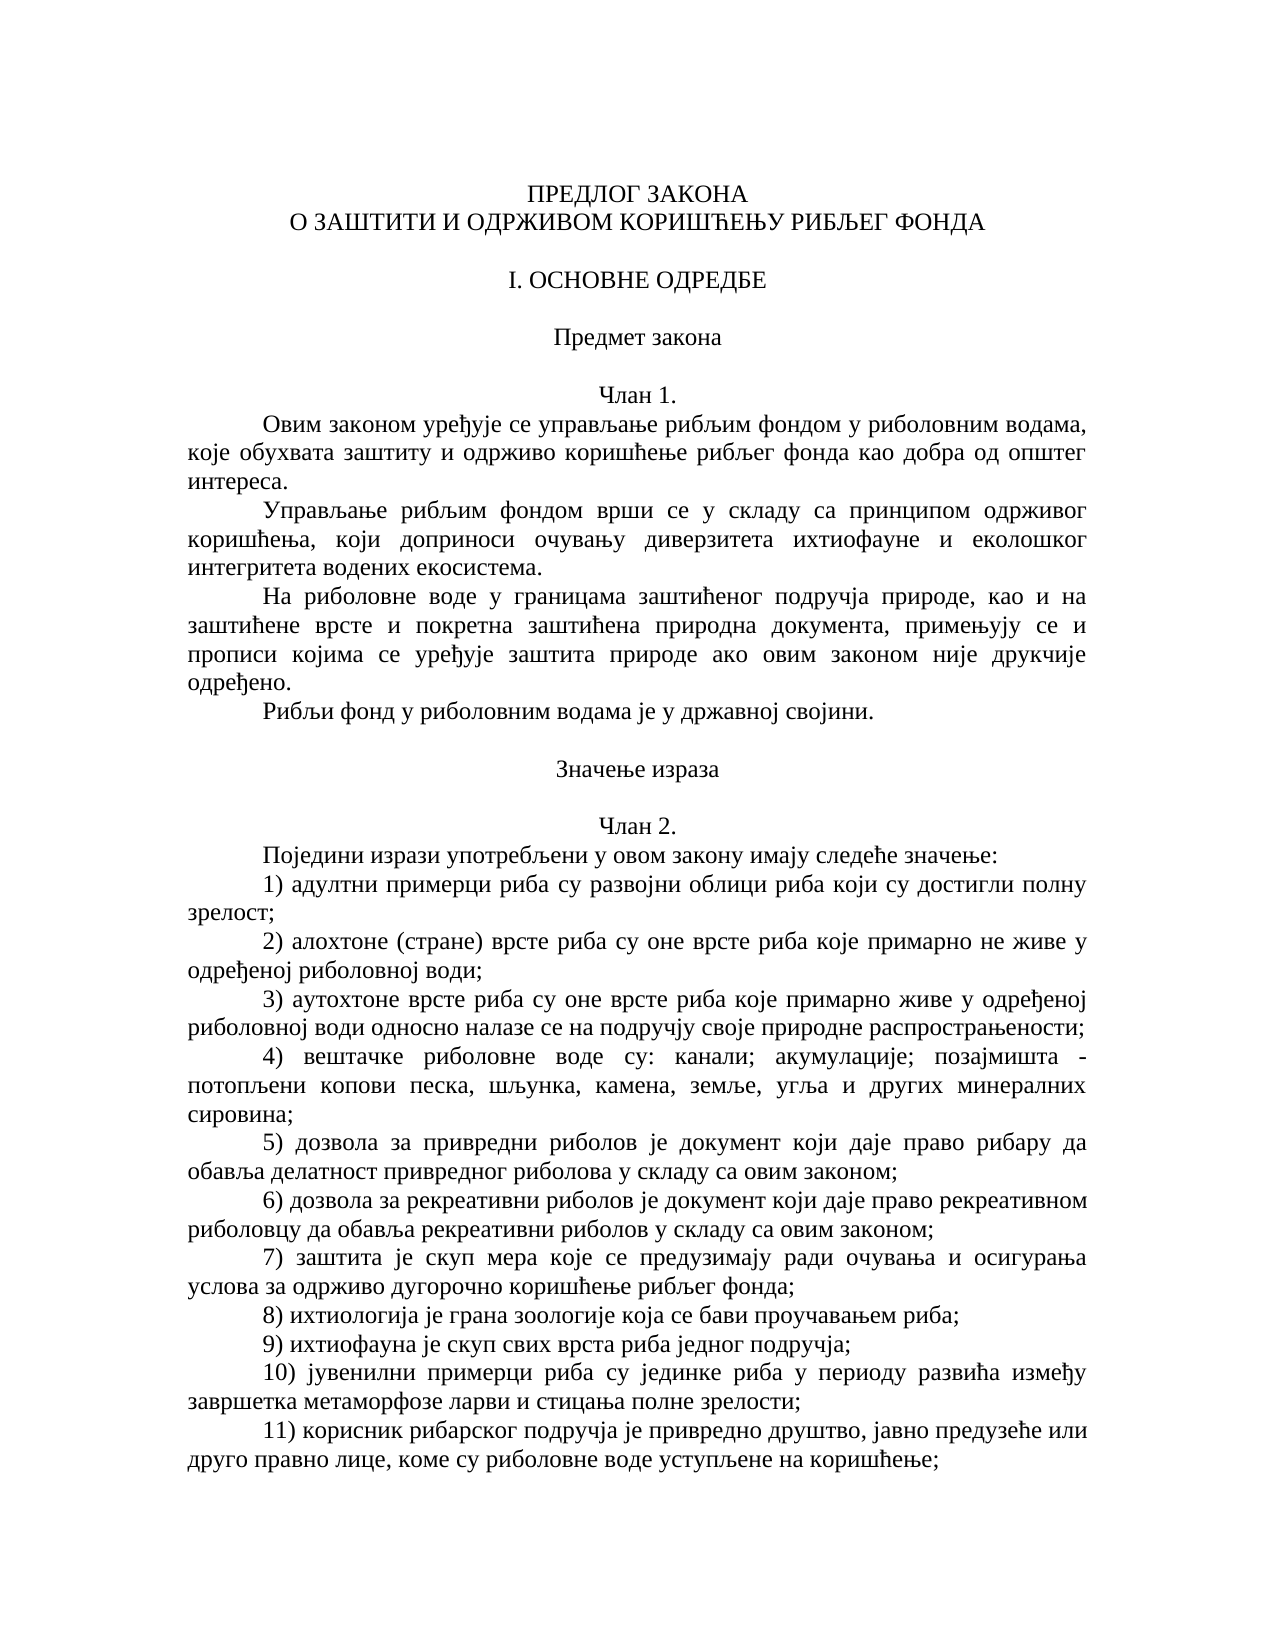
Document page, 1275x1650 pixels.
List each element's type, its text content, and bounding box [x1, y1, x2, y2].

text О ЗАШТИТИ И ОДРЖИВОМ КОРИШЋЕЊУ РИБЉЕГ ФОНДА [187, 207, 1087, 236]
text ПРЕДЛОГ ЗАКОНА [187, 179, 1087, 207]
text 4) вештачкe риболовне воде су: канали; акумулације; позајмишта -потопљени копови песка, шљунка, камена, земље, угља и других минералних сировина; [187, 1041, 1087, 1127]
text 5) дозвола за привредни риболов је документ који даје право рибару да обавља делатност привредног риболова у складу са овим законом; [187, 1127, 1087, 1185]
text Предмет закона [187, 322, 1087, 351]
text 8) ихтиологија је грана зоологије која се бави проучавањем риба; [187, 1300, 1087, 1329]
text Члан 2. [187, 811, 1087, 840]
text 6) дозвола за рекреативни риболов је документ који даје право рекреативном риболовцу да обавља рекреативни риболов у складу са овим законом; [187, 1185, 1087, 1242]
text 10) јувенилни примерци риба су јединке риба у периоду развића између завршетка метаморфозе ларви и стицања полне зрелости; [187, 1357, 1087, 1415]
text На риболовне воде у границама заштићеног подручја природе, као и на заштићене врсте и покретна заштићена природна документа, примењују се и прописи којима се уређује заштита природе ако овим законом није друкчије одређено. [187, 581, 1087, 696]
text Поједини изрази употребљени у овом закону имају следеће значење: [187, 840, 1087, 869]
text Значење израза [187, 754, 1087, 782]
text 1) адултни примерци риба су развојни облици риба који су достигли полну зрелост; [187, 869, 1087, 926]
text 2) алохтоне (стране) врсте риба су оне врсте риба које примарно не живе у одређеној риболовној води; [187, 926, 1087, 984]
text Члан 1. [187, 380, 1087, 409]
text Рибљи фонд у риболовним водама је у државној својини. [187, 696, 1087, 725]
text 3) аутохтоне врсте риба су оне врсте риба које примарно живе у одређеној риболовној води односно налазе се на подручју своје природне распрострањености; [187, 984, 1087, 1041]
text Управљање рибљим фондом врши се у складу са принципом одрживог коришћења, који доприноси очувању диверзитета ихтиофауне и еколошког интегритета водених екосистема. [187, 495, 1087, 581]
text I. ОСНОВНЕ ОДРЕДБЕ [187, 265, 1087, 294]
text Овим законом уређује се управљање рибљим фондом у риболовним водама, које обухвата заштиту и одрживо коришћење рибљег фонда као добра од општег интереса. [187, 409, 1087, 495]
text 9) ихтиофауна је скуп свих врста риба једног подручја; [187, 1329, 1087, 1357]
text 11) корисник рибарског подручја је привредно друштво, јавно предузеће или друго правно лице, коме су риболовне воде уступљене на коришћење; [187, 1415, 1087, 1472]
text 7) заштита је скуп мера које се предузимају ради очувања и осигурања услова за одрживо дугорочно коришћење рибљег фонда; [187, 1242, 1087, 1300]
